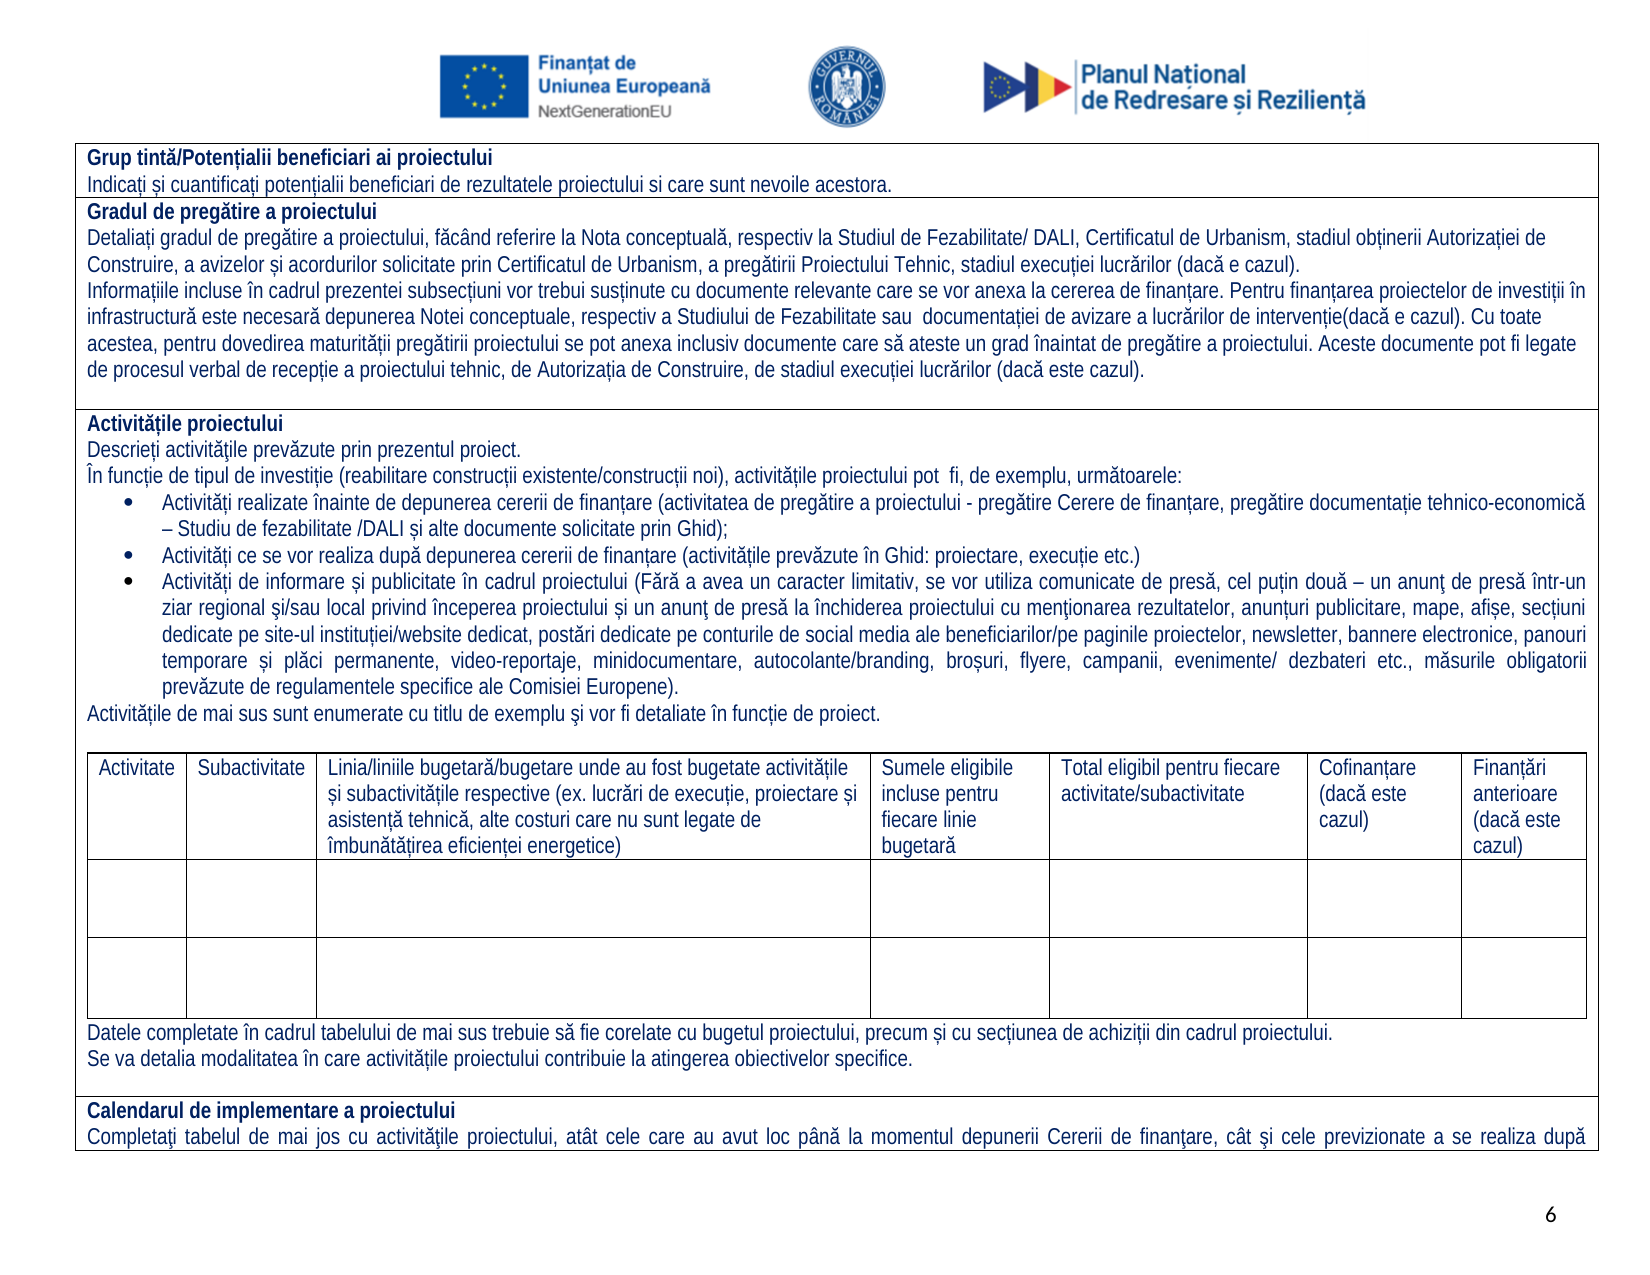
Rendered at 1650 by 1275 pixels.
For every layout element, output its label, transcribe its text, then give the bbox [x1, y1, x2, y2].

table_cell Activitățile proiectului Descrieți activităţile prevăzute prin prezentul proiect. În funcție de tipul de investiție (reabilitare construcții existente/construcții noi), activitățile proiectului pot fi, de exemplu, următoarele: Activități realizate înainte de depunerea cererii de finanțare (activitatea de pregătire a proiectului - pregătire Cerere de finanțare, pregătire documentație tehnico-economică – Studiu de fezabilitate /DALI și alte documente solicitate prin Ghid); Activități ce se vor realiza după depunerea cererii de finanțare (activitățile prevăzute în Ghid: proiectare, execuție etc.) Activități de informare și publicitate în cadrul proiectului (Fără a avea un caracter limitativ, se vor utiliza comunicate de presă, cel puțin două – un anunţ de presă într-un ziar regional şi/sau local privind începerea proiectului și un anunţ de presă la închiderea proiectului cu menţionarea rezultatelor, anunțuri publicitare, mape, afișe, secțiuni dedicate pe site-ul instituției/website dedicat, postări dedicate pe conturile de social media ale beneficiarilor/pe paginile proiectelor, newsletter, bannere electronice, panouri temporare și plăci permanente, video-reportaje, minidocumentare, autocolante/branding, broșuri, flyere, campanii, evenimente/ dezbateri etc., măsurile obligatorii prevăzute de regulamentele specifice ale Comisiei Europene). Activitățile de mai sus sunt enumerate cu titlu de exemplu şi vor fi detaliate în funcție de proiect. Datele completate în cadrul tabelului de mai sus trebuie să fie corelate cu bugetul proiectului, precum și cu secțiunea de achiziții din cadrul proiectului. Se va detalia modalitatea în care activitățile proiectului contribuie la atingerea obiectivelor specifice. [76, 410, 1598, 1096]
table_cell Gradul de pregătire a proiectului Detaliați gradul de pregătire a proiectului, făcând referire la Nota conceptuală, respectiv la Studiul de Fezabilitate/ DALI, Certificatul de Urbanism, stadiul obținerii Autorizației de Construire, a avizelor și acordurilor solicitate prin Certificatul de Urbanism, a pregătirii Proiectului Tehnic, stadiul execuției lucrărilor (dacă e cazul). Informațiile incluse în cadrul prezentei subsecțiuni vor trebui susținute cu documente relevante care se vor anexa la cererea de finanțare. Pentru finanțarea proiectelor de investiții în infrastructură este necesară depunerea Notei conceptuale, respectiv a Studiului de Fezabilitate sau documentației de avizare a lucrărilor de intervenție(dacă e cazul). Cu toate acestea, pentru dovedirea maturității pregătirii proiectului se pot anexa inclusiv documente care să ateste un grad înaintat de pregătire a proiectului. Aceste documente pot fi legate de procesul verbal de recepție a proiectului tehnic, de Autorizația de Construire, de stadiul execuției lucrărilor (dacă este cazul). [76, 198, 1598, 409]
picture [393, 28, 1369, 143]
table_cell Grup tintă/Potențialii beneficiari ai proiectului Indicați și cuantificați potențialii beneficiari de rezultatele proiectului si care sunt nevoile acestora. [76, 144, 1598, 197]
